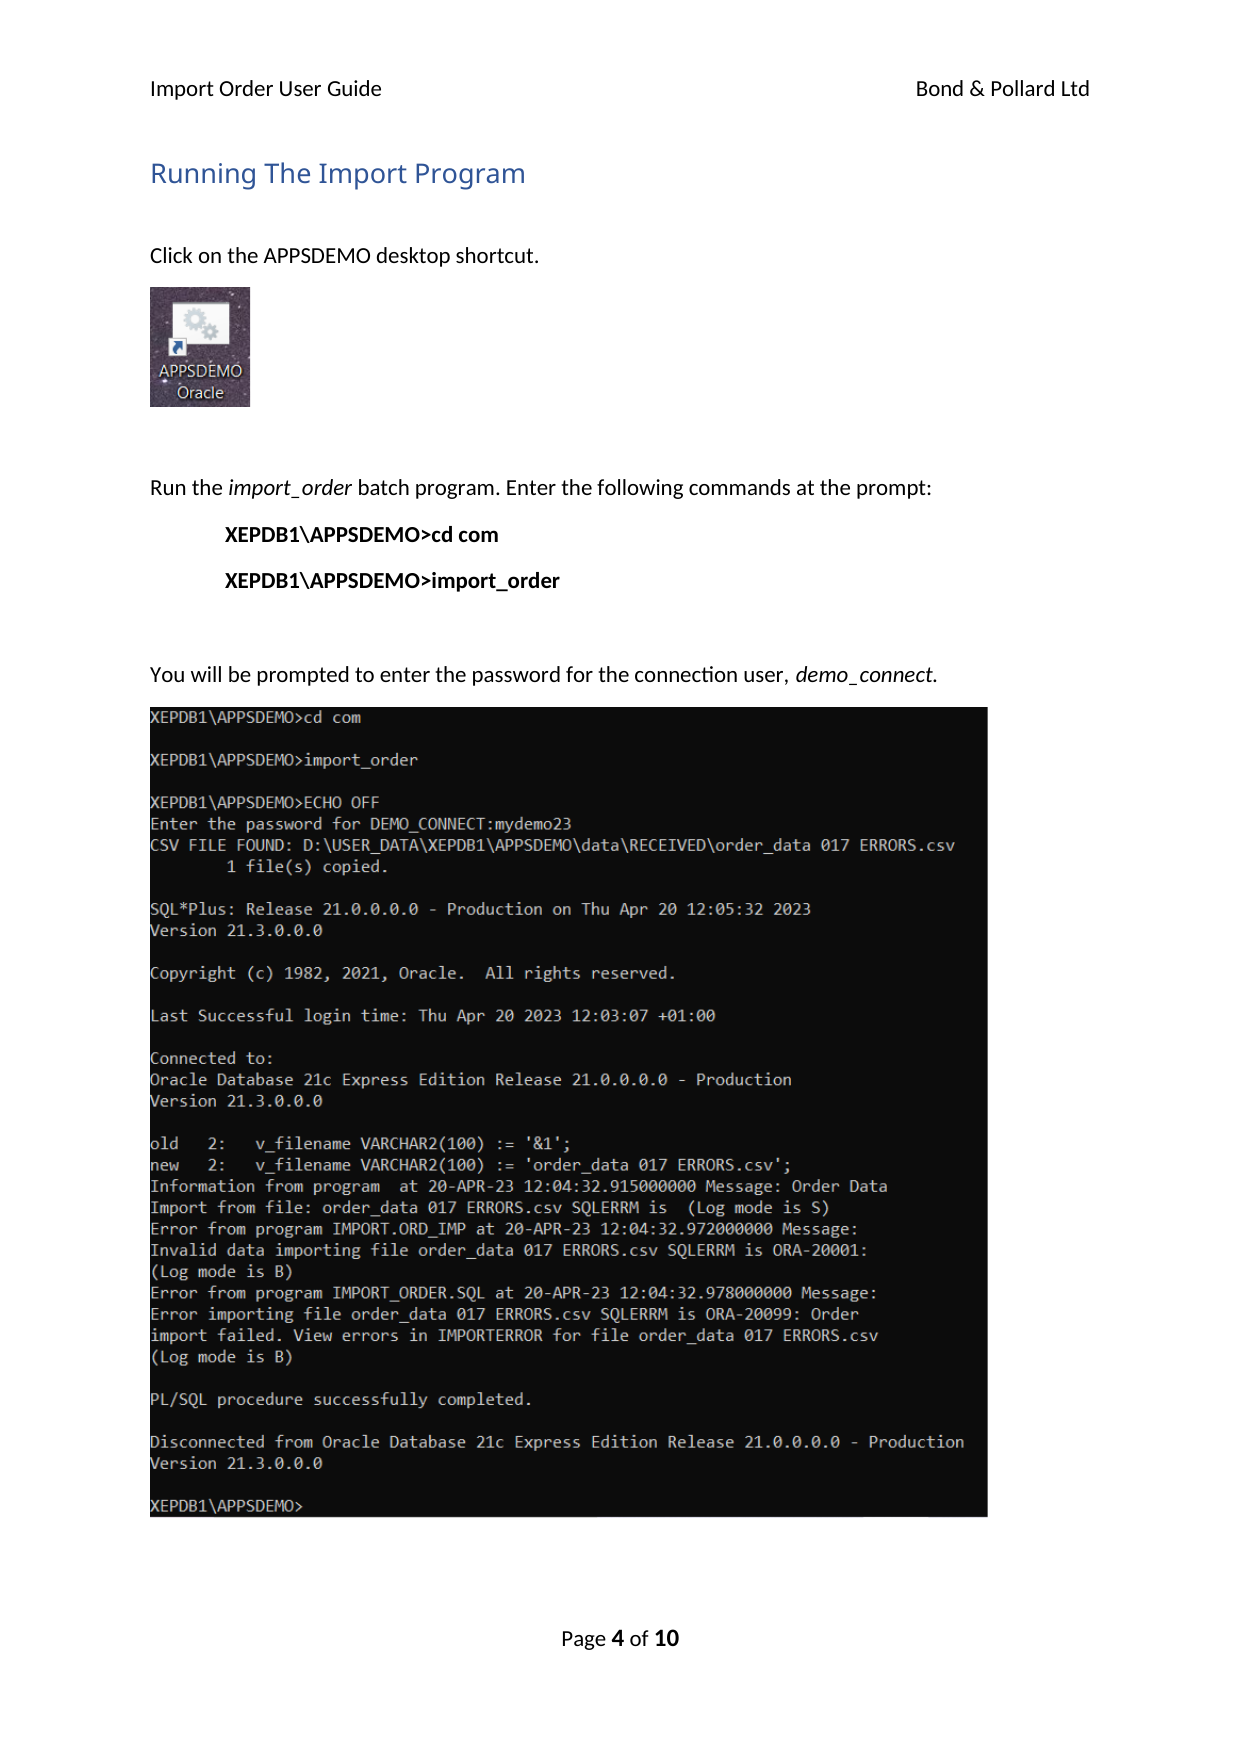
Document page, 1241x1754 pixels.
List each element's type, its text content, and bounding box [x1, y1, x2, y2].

text Run the import_order batch program. Enter the following commands at the prompt: [150, 473, 1090, 501]
text You will be prompted to enter the password for the connection user, demo_connect. [150, 660, 1090, 688]
text XEPDB1\APPSDEMO>import_order [225, 567, 1090, 594]
text XEPDB1\APPSDEMO>cd com [225, 520, 1090, 548]
subtitle Running The Import Program [150, 154, 1090, 191]
text Click on the APPSDEMO desktop shortcut. [150, 241, 1090, 269]
picture [150, 287, 251, 407]
picture [150, 707, 988, 1518]
